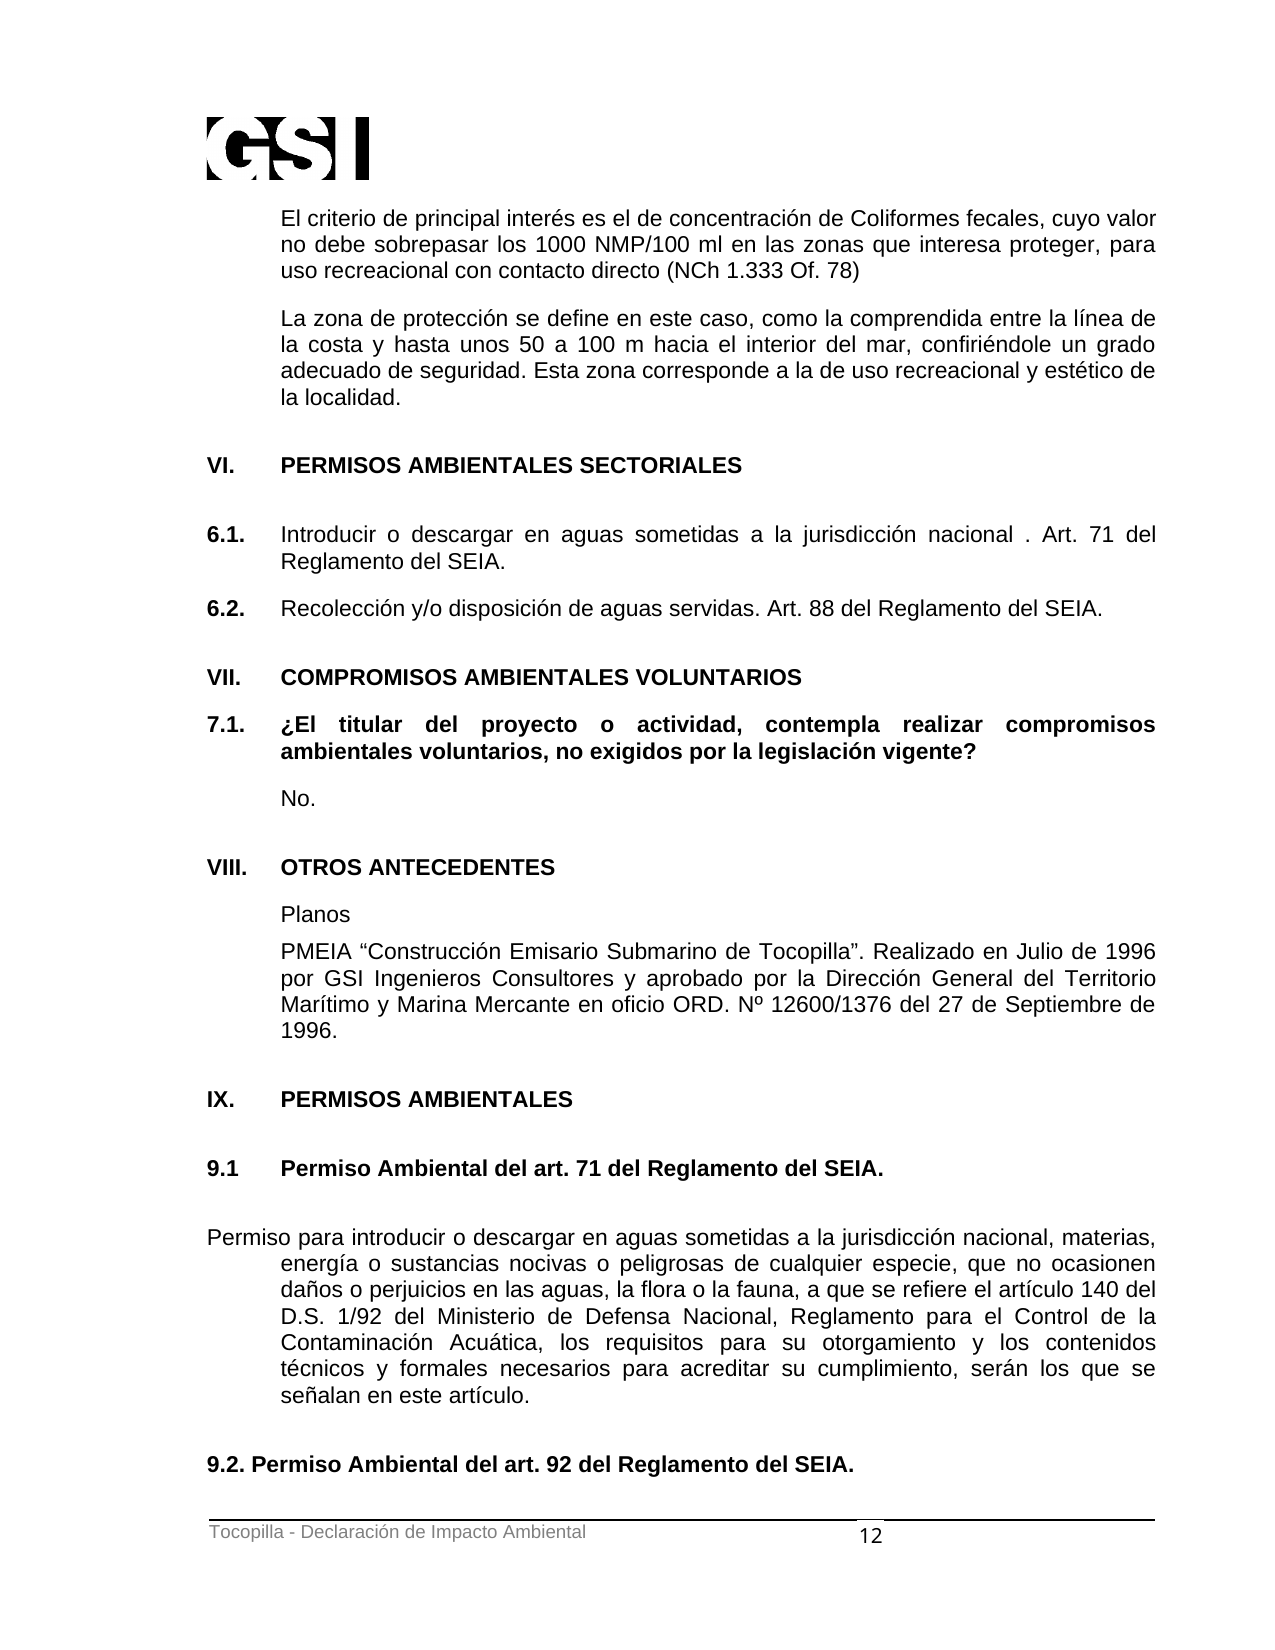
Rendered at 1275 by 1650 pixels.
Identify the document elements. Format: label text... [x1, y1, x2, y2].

text 6.2. Recolección y/o disposición de aguas servidas. Art. 88 del Reglamento del SEIA. [207, 595, 1157, 621]
text VIII. OTROS ANTECEDENTES [207, 854, 1157, 880]
text IX. PERMISOS AMBIENTALES [207, 1086, 1157, 1112]
text Permiso para introducir o descargar en aguas sometidas a la jurisdicción nacional, materias, energía o sustancias nocivas o peligrosas de cualquier especie, que no ocasionen daños o perjuicios en las aguas, la flora o la fauna, a que se refiere el artículo 140 del D.S. 1/92 del Ministerio de Defensa Nacional, Reglamento para el Control de la Contaminación Acuática, los requisitos para su otorgamiento y los contenidos técnicos y formales necesarios para acreditar su cumplimiento, serán los que se señalan en este artículo. [207, 1224, 1157, 1408]
text 9.2. Permiso Ambiental del art. 92 del Reglamento del SEIA. [207, 1451, 1157, 1477]
text 6.1. Introducir o descargar en aguas sometidas a la jurisdicción nacional . Art. 71 del Reglamento del SEIA. [207, 521, 1157, 574]
text Planos [251, 901, 1157, 928]
text VII. COMPROMISOS AMBIENTALES VOLUNTARIOS [207, 664, 1157, 690]
text 7.1. ¿El titular del proyecto o actividad, contempla realizar compromisos ambientales voluntarios, no exigidos por la legislación vigente? [207, 711, 1157, 764]
text No. [248, 785, 1157, 812]
text PMEIA “Construcción Emisario Submarino de Tocopilla”. Realizado en Julio de 1996 por GSI Ingenieros Consultores y aprobado por la Dirección General del Territorio Marítimo y Marina Mercante en oficio ORD. Nº 12600/1376 del 27 de Septiembre de 1996. [280, 938, 1157, 1044]
text El criterio de principal interés es el de concentración de Coliformes fecales, cuyo valor no debe sobrepasar los 1000 NMP/100 ml en las zonas que interesa proteger, para uso recreacional con contacto directo (NCh 1.333 Of. 78) [280, 204, 1157, 283]
text 9.1 Permiso Ambiental del art. 71 del Reglamento del SEIA. [207, 1155, 1157, 1181]
text La zona de protección se define en este caso, como la comprendida entre la línea de la costa y hasta unos 50 a 100 m hacia el interior del mar, confiriéndole un grado adecuado de seguridad. Esta zona corresponde a la de uso recreacional y estético de la localidad. [280, 305, 1157, 410]
text VI. PERMISOS AMBIENTALES SECTORIALES [207, 452, 1157, 479]
